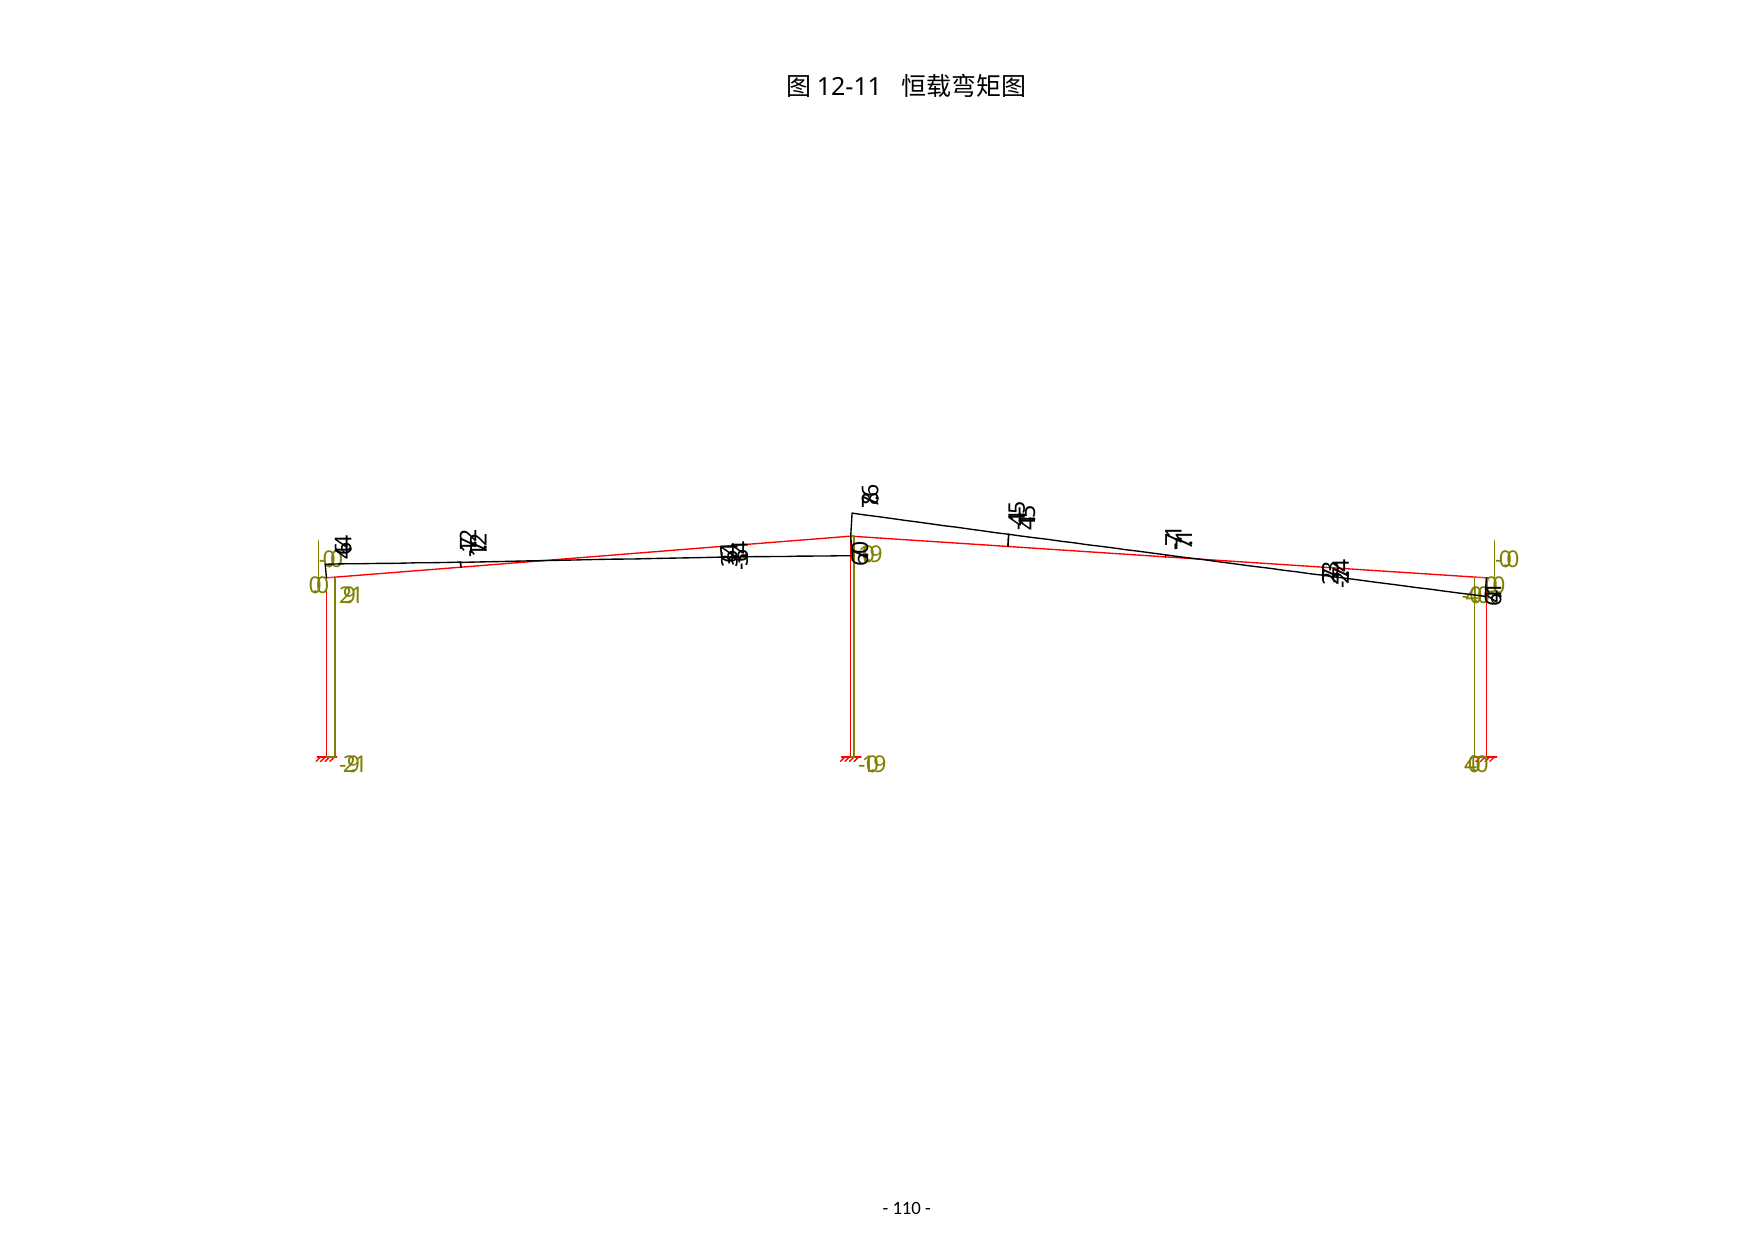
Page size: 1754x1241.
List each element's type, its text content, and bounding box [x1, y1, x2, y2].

text 图12-11 恒载弯矩图 [148, 61, 1665, 108]
